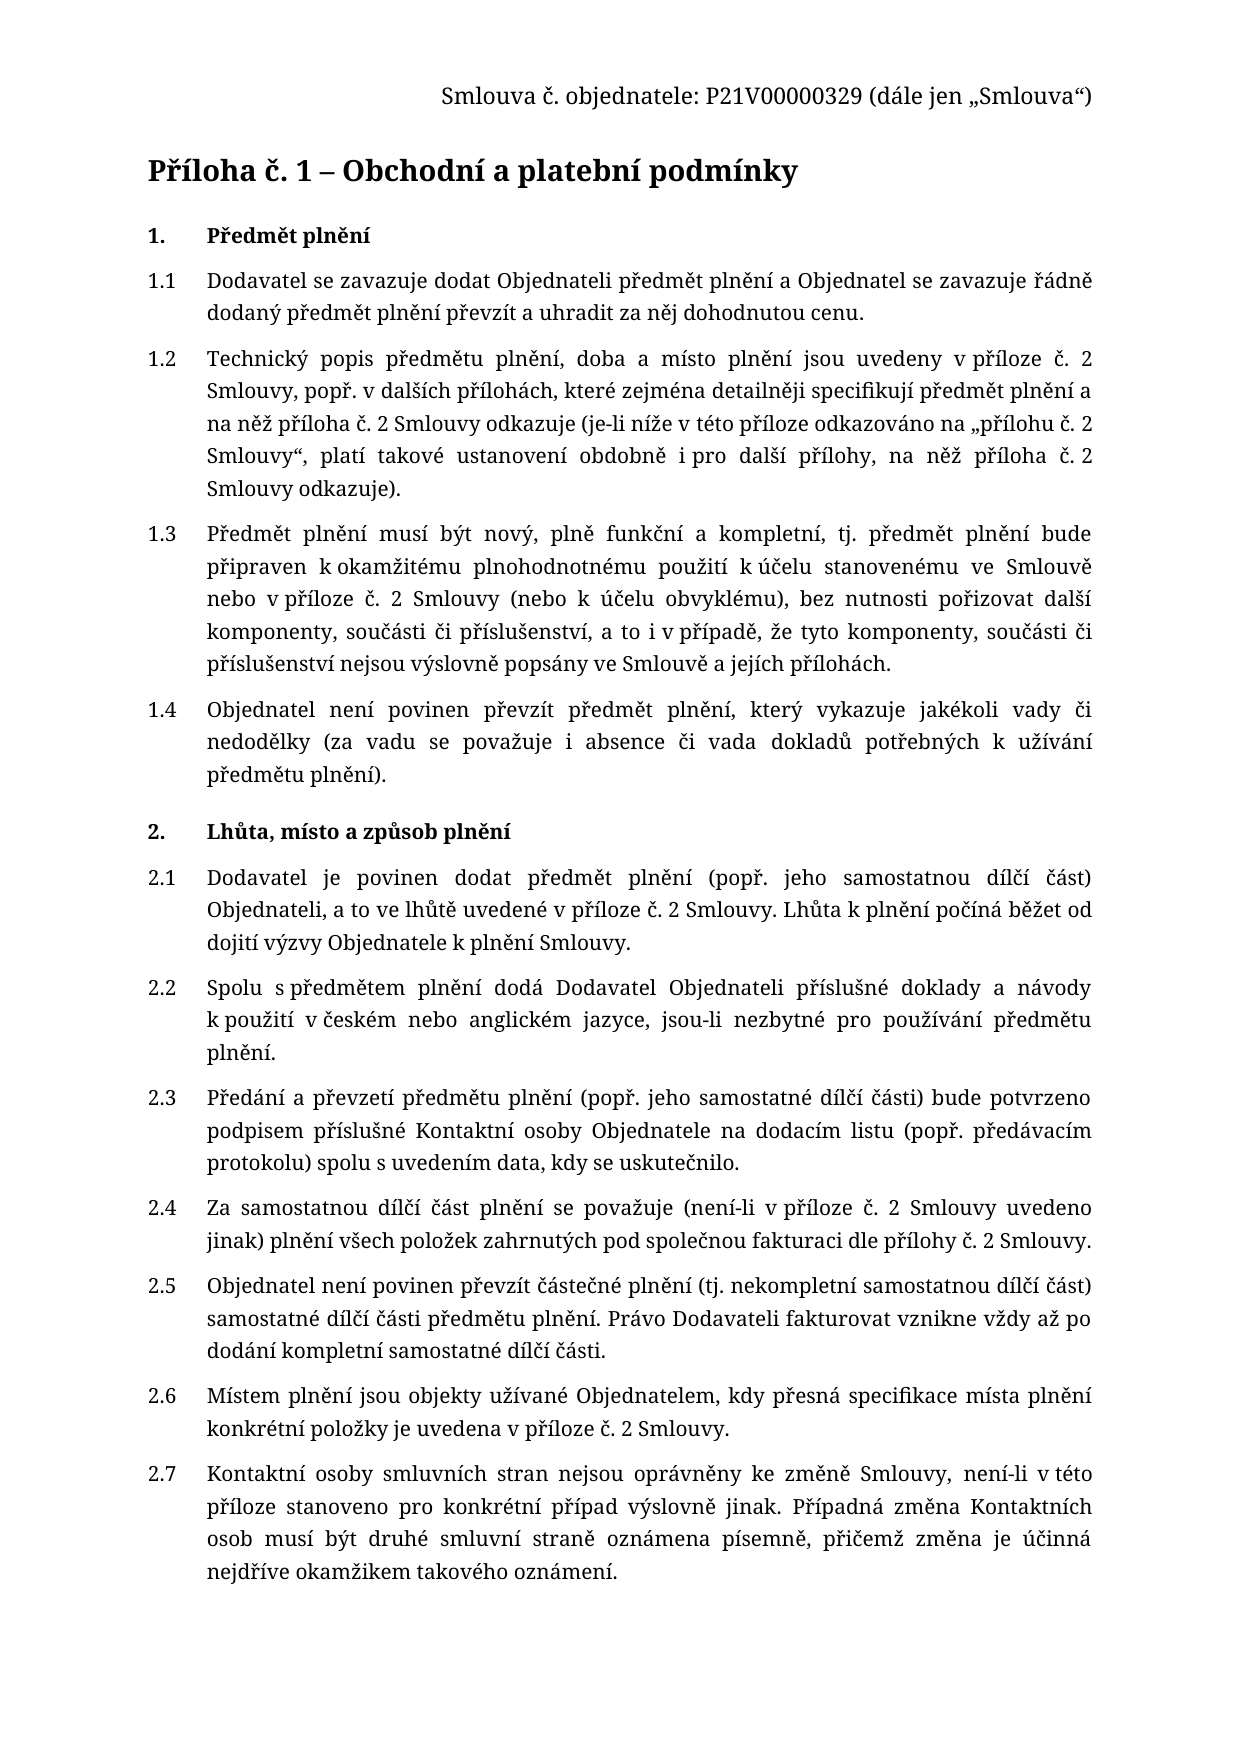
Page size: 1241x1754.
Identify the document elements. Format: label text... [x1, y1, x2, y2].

list Za samostatnou dílčí část plnění se považuje (není-li v příloze č. 2 Smlouvy uvedeno jinak) plnění všech položek zahrnutých pod společnou fakturaci dle přílohy č. 2 Smlouvy. [148, 1193, 1093, 1254]
list Dodavatel je povinen dodat předmět plnění (popř. jeho samostatnou dílčí část) Objednateli, a to ve lhůtě uvedené v příloze č. 2 Smlouvy. Lhůta k plnění počíná běžet od dojití výzvy Objednatele k plnění Smlouvy. [148, 863, 1093, 956]
list Technický popis předmětu plnění, doba a místo plnění jsou uvedeny v příloze č. 2 Smlouvy, popř. v dalších přílohách, které zejména detailněji specifikují předmět plnění a na něž příloha č. 2 Smlouvy odkazuje (je-li níže v této příloze odkazováno na „přílohu č. 2 Smlouvy“, platí takové ustanovení obdobně i pro další přílohy, na něž příloha č. 2 Smlouvy odkazuje). [148, 344, 1093, 502]
list Objednatel není povinen převzít předmět plnění, který vykazuje jakékoli vady či nedodělky (za vadu se považuje i absence či vada dokladů potřebných k užívání předmětu plnění). [148, 695, 1093, 788]
list Kontaktní osoby smluvních stran nejsou oprávněny ke změně Smlouvy, není-li v této příloze stanoveno pro konkrétní případ výslovně jinak. Případná změna Kontaktních osob musí být druhé smluvní straně oznámena písemně, přičemž změna je účinná nejdříve okamžikem takového oznámení. [148, 1459, 1093, 1586]
list Místem plnění jsou objekty užívané Objednatelem, kdy přesná specifikace místa plnění konkrétní položky je uvedena v příloze č. 2 Smlouvy. [148, 1382, 1093, 1443]
list Dodavatel se zavazuje dodat Objednateli předmět plnění a Objednatel se zavazuje řádně dodaný předmět plnění převzít a uhradit za něj dohodnutou cenu. [148, 266, 1093, 327]
text Příloha č. 1 – Obchodní a platební podmínky [148, 150, 1093, 190]
list Předmět plnění musí být nový, plně funkční a kompletní, tj. předmět plnění bude připraven k okamžitému plnohodnotnému použití k účelu stanovenému ve Smlouvě nebo v příloze č. 2 Smlouvy (nebo k účelu obvyklému), bez nutnosti pořizovat další komponenty, součásti či příslušenství, a to i v případě, že tyto komponenty, součásti či příslušenství nejsou výslovně popsány ve Smlouvě a jejích přílohách. [148, 519, 1093, 678]
list Spolu s předmětem plnění dodá Dodavatel Objednateli příslušné doklady a návody k použití v českém nebo anglickém jazyce, jsou-li nezbytné pro používání předmětu plnění. [148, 973, 1093, 1067]
list Předmět plnění [148, 221, 1093, 249]
list Předání a převzetí předmětu plnění (popř. jeho samostatné dílčí části) bude potvrzeno podpisem příslušné Kontaktní osoby Objednatele na dodacím listu (popř. předávacím protokolu) spolu s uvedením data, kdy se uskutečnilo. [148, 1083, 1093, 1177]
list Objednatel není povinen převzít částečné plnění (tj. nekompletní samostatnou dílčí část) samostatné dílčí části předmětu plnění. Právo Dodavateli fakturovat vznikne vždy až po dodání kompletní samostatné dílčí části. [148, 1271, 1093, 1365]
list Lhůta, místo a způsob plnění [148, 817, 1093, 846]
